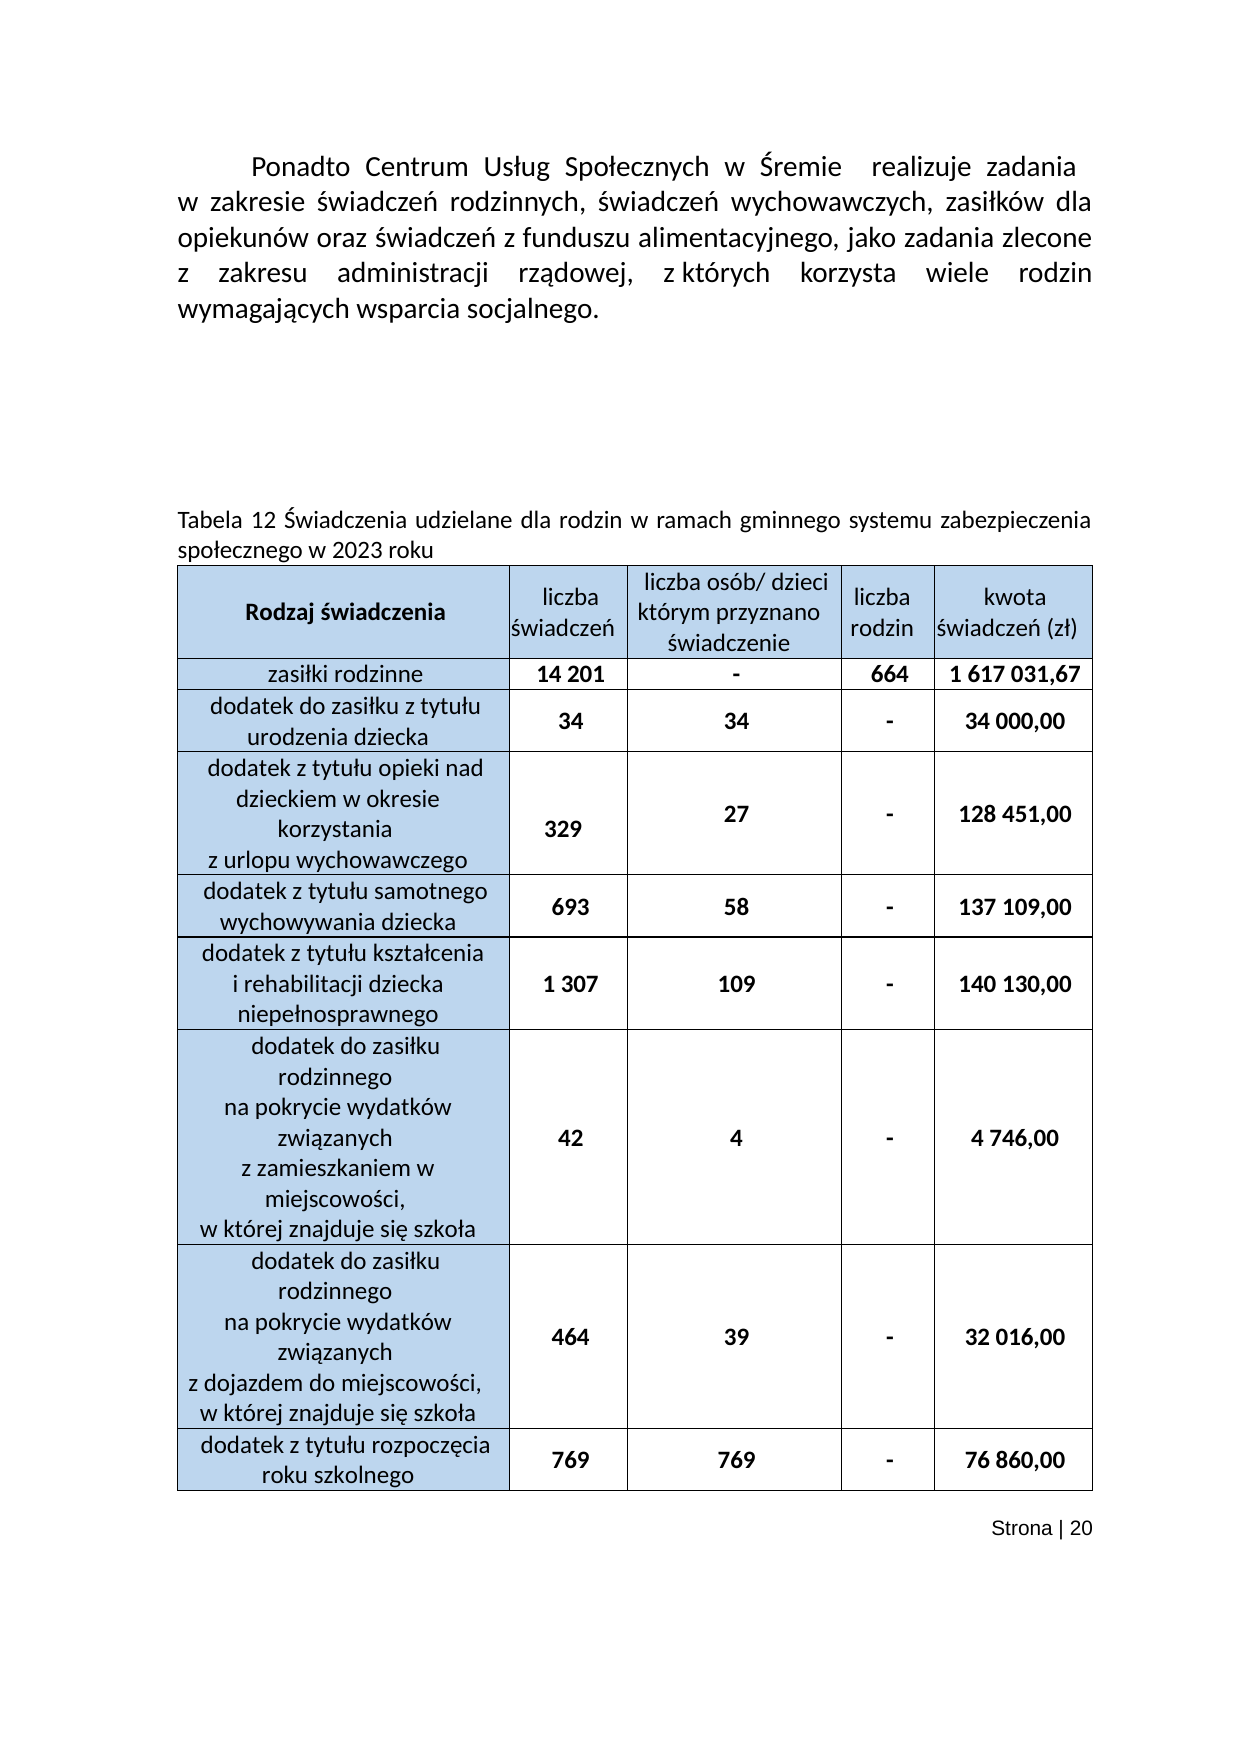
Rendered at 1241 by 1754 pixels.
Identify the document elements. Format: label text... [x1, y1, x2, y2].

table_cell 1 307 [510, 938, 627, 1029]
table_cell 109 [628, 938, 841, 1029]
table_cell dodatek do zasiłku rodzinnego na pokrycie wydatków związanych z zamieszkaniem w miejscowości, w której znajduje się szkoła [178, 1030, 509, 1244]
table_cell - [842, 938, 934, 1029]
table_cell - [628, 659, 841, 689]
table_cell - [842, 875, 934, 936]
table_cell zasiłki rodzinne [178, 659, 509, 689]
table_cell dodatek z tytułu samotnego wychowywania dziecka [178, 875, 509, 936]
table_cell 42 [510, 1030, 627, 1244]
table_cell - [842, 690, 934, 751]
table_cell 137 109,00 [935, 875, 1092, 936]
table_cell 32 016,00 [935, 1245, 1092, 1428]
table_cell - [842, 1429, 934, 1490]
table_header liczba świadczeń [510, 566, 627, 658]
table_cell dodatek z tytułu rozpoczęcia roku szkolnego [178, 1429, 509, 1490]
table_cell 27 [628, 752, 841, 874]
text Ponadto Centrum Usług Społecznych w Śremie realizuje zadania w zakresie świadczeń rodzinnych, świadczeń wychowawczych, zasiłków dla opiekunów oraz świadczeń z funduszu alimentacyjnego, jako zadania zlecone z zakresu administracji rządowej, z których korzysta wiele rodzin wymagających wsparcia socjalnego. [177, 148, 1092, 326]
table_cell dodatek z tytułu opieki nad dzieckiem w okresie korzystania z urlopu wychowawczego [178, 752, 509, 874]
table_cell 34 [510, 690, 627, 751]
table_cell 128 451,00 [935, 752, 1092, 874]
table_header Rodzaj świadczenia [178, 566, 509, 658]
table_cell 664 [842, 659, 934, 689]
table_cell dodatek do zasiłku rodzinnego na pokrycie wydatków związanych z dojazdem do miejscowości, w której znajduje się szkoła [178, 1245, 509, 1428]
table_cell - [842, 1245, 934, 1428]
table_header liczba osób/ dzieci którym przyznano świadczenie [628, 566, 841, 658]
table_cell dodatek z tytułu kształcenia i rehabilitacji dziecka niepełnosprawnego [178, 938, 509, 1029]
table_cell 76 860,00 [935, 1429, 1092, 1490]
table_cell 769 [628, 1429, 841, 1490]
text Tabela 12 Świadczenia udzielane dla rodzin w ramach gminnego systemu zabezpieczenia społecznego w 2023 roku [177, 504, 1092, 565]
table_cell - [842, 752, 934, 874]
table_cell 34 000,00 [935, 690, 1092, 751]
table_header liczba rodzin [842, 566, 934, 658]
table_cell 1 617 031,67 [935, 659, 1092, 689]
table_cell 58 [628, 875, 841, 936]
table_cell 464 [510, 1245, 627, 1428]
table_cell dodatek do zasiłku z tytułu urodzenia dziecka [178, 690, 509, 751]
table_cell 34 [628, 690, 841, 751]
table_cell - [842, 1030, 934, 1244]
table_cell 14 201 [510, 659, 627, 689]
table_cell 4 [628, 1030, 841, 1244]
table_header kwota świadczeń (zł) [935, 566, 1092, 658]
table_cell 4 746,00 [935, 1030, 1092, 1244]
table_cell 693 [510, 875, 627, 936]
table_cell 39 [628, 1245, 841, 1428]
table_cell 140 130,00 [935, 938, 1092, 1029]
table_cell 769 [510, 1429, 627, 1490]
table_cell 329 [510, 752, 627, 874]
